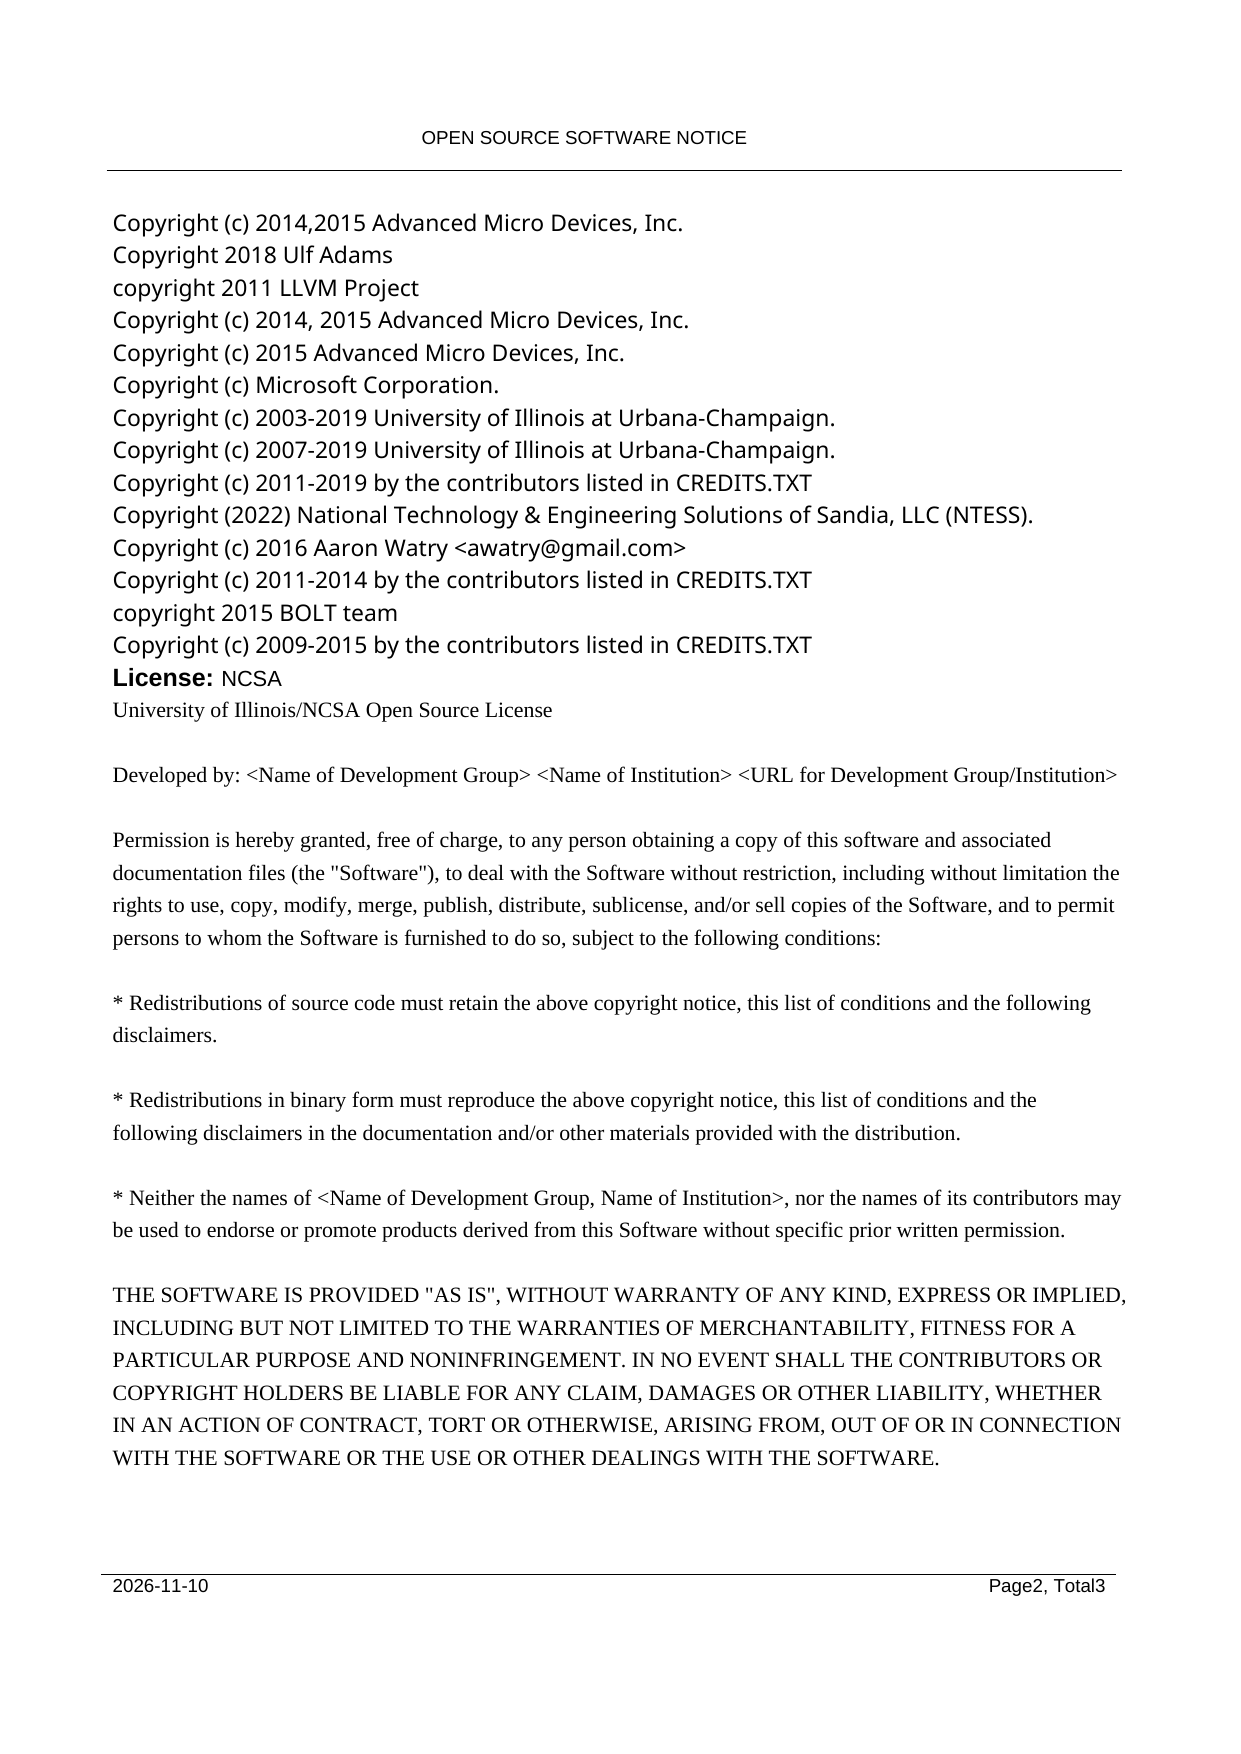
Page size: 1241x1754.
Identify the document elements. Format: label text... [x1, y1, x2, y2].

text University of Illinois/NCSA Open Source License Developed by: <Name of Development Group> <Name of Institution> <URL for Development Group/Institution> Permission is hereby granted, free of charge, to any person obtaining a copy of this software and associated documentation files (the "Software"), to deal with the Software without restriction, including without limitation the rights to use, copy, modify, merge, publish, distribute, sublicense, and/or sell copies of the Software, and to permit persons to whom the Software is furnished to do so, subject to the following conditions: * Redistributions of source code must retain the above copyright notice, this list of conditions and the following disclaimers. * Redistributions in binary form must reproduce the above copyright notice, this list of conditions and the following disclaimers in the documentation and/or other materials provided with the distribution. * Neither the names of <Name of Development Group, Name of Institution>, nor the names of its contributors may be used to endorse or promote products derived from this Software without specific prior written permission. THE SOFTWARE IS PROVIDED "AS IS", WITHOUT WARRANTY OF ANY KIND, EXPRESS OR IMPLIED, INCLUDING BUT NOT LIMITED TO THE WARRANTIES OF MERCHANTABILITY, FITNESS FOR A PARTICULAR PURPOSE AND NONINFRINGEMENT. IN NO EVENT SHALL THE CONTRIBUTORS OR COPYRIGHT HOLDERS BE LIABLE FOR ANY CLAIM, DAMAGES OR OTHER LIABILITY, WHETHER IN AN ACTION OF CONTRACT, TORT OR OTHERWISE, ARISING FROM, OUT OF OR IN CONNECTION WITH THE SOFTWARE OR THE USE OR OTHER DEALINGS WITH THE SOFTWARE. [112, 694, 1128, 1506]
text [112, 206, 1128, 661]
text License: NCSA [112, 661, 1128, 694]
